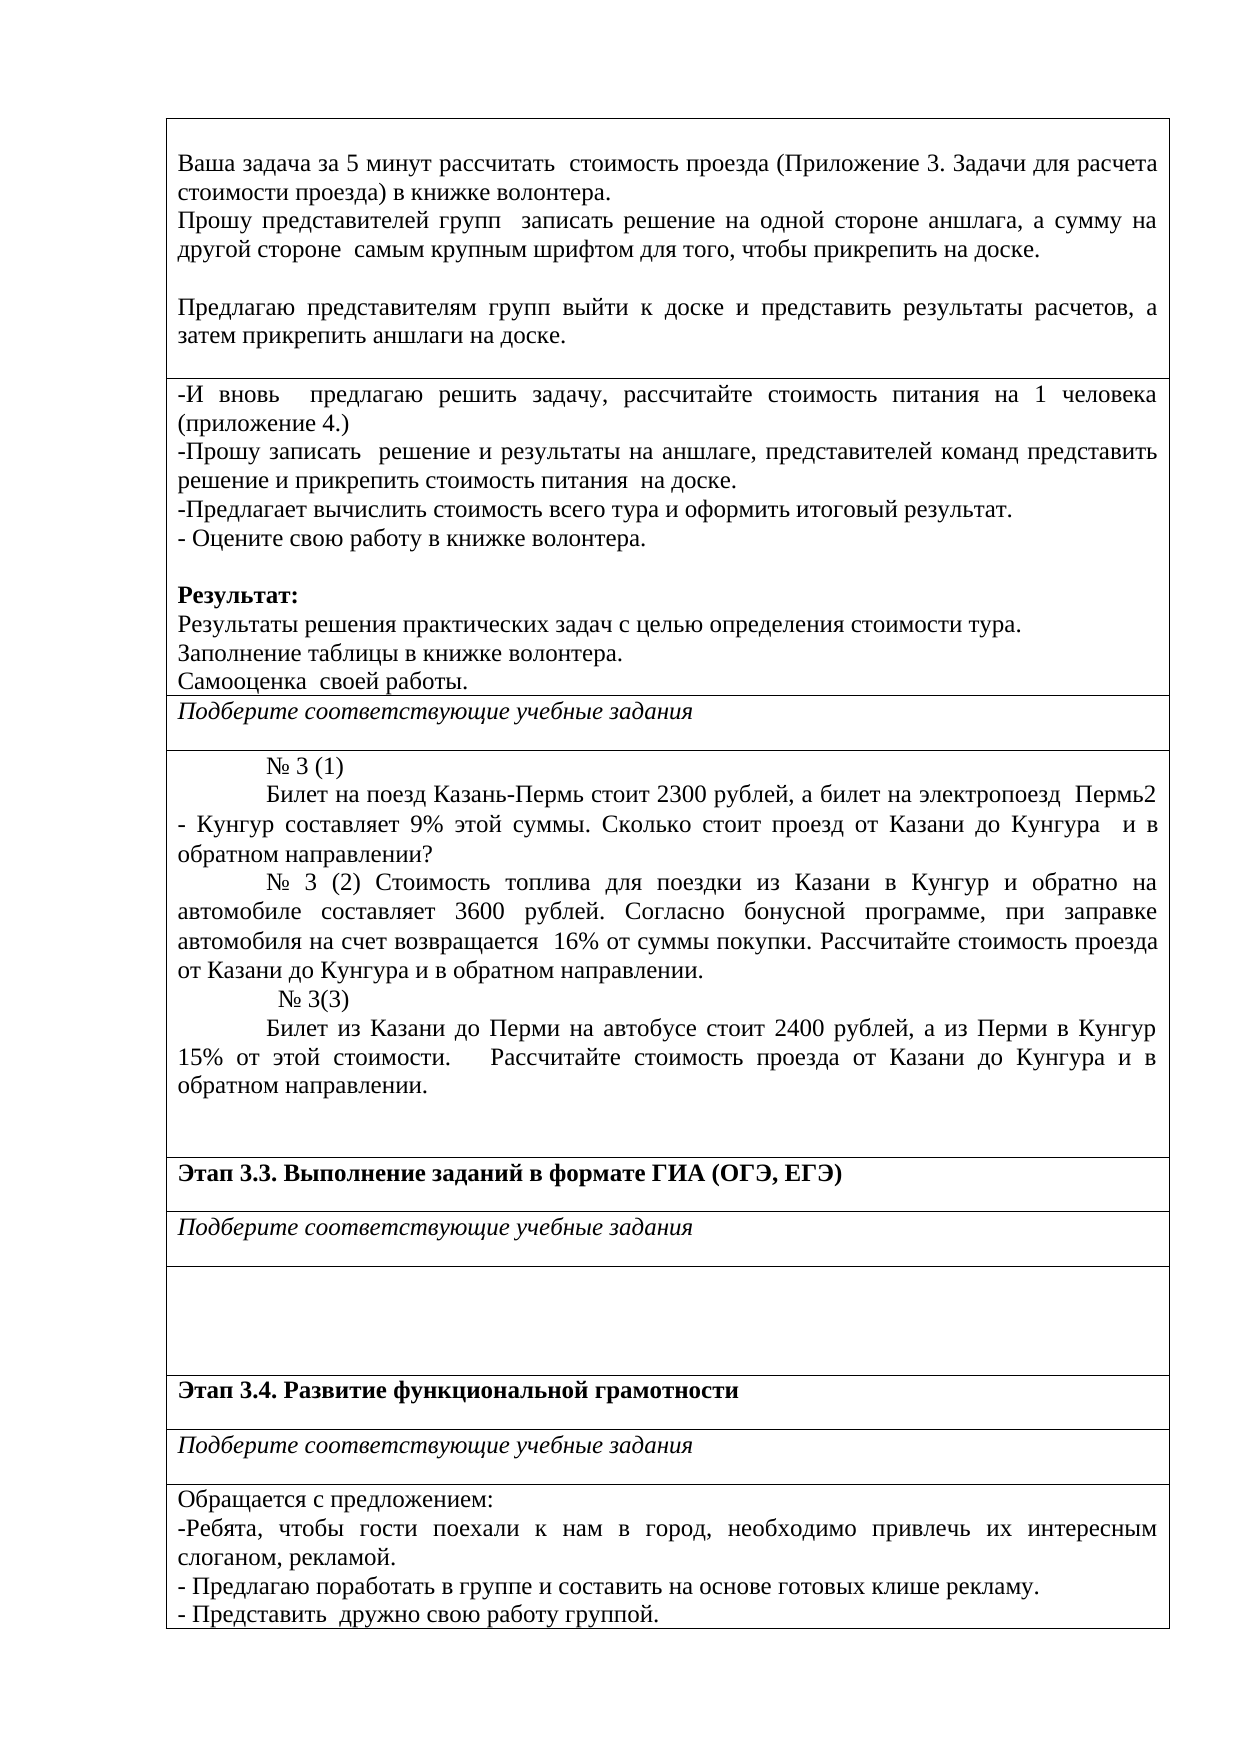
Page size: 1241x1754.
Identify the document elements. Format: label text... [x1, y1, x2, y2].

table_cell Этап 3.3. Выполнение заданий в формате ГИА (ОГЭ, ЕГЭ) [167, 1158, 1169, 1211]
table_cell [167, 1267, 1169, 1374]
table_cell Подберите соответствующие учебные задания [167, 1430, 1169, 1483]
table_cell № 3 (1) Билет на поезд Казань-Пермь стоит 2300 рублей, а билет на электропоезд Пермь2 - Кунгур составляет 9% этой суммы. Сколько стоит проезд от Казани до Кунгура и в обратном направлении? № 3 (2) Стоимость топлива для поездки из Казани в Кунгур и обратно на автомобиле составляет 3600 рублей. Согласно бонусной программе, при заправке автомобиля на счет возвращается 16% от суммы покупки. Рассчитайте стоимость проезда от Казани до Кунгура и в обратном направлении. № 3(3) Билет из Казани до Перми на автобусе стоит 2400 рублей, а из Перми в Кунгур 15% от этой стоимости. Рассчитайте стоимость проезда от Казани до Кунгура и в обратном направлении. [167, 751, 1169, 1157]
table_cell Подберите соответствующие учебные задания [167, 1212, 1169, 1266]
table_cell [167, 1485, 1169, 1628]
table_cell -И вновь предлагаю решить задачу, рассчитайте стоимость питания на 1 человека (приложение 4.) -Прошу записать решение и результаты на аншлаге, представителей команд представить решение и прикрепить стоимость питания на доске. -Предлагает вычислить стоимость всего тура и оформить итоговый результат. - Оцените свою работу в книжке волонтера. Результат: Результаты решения практических задач с целью определения стоимости тура. Заполнение таблицы в книжке волонтера. Самооценка своей работы. [167, 379, 1169, 695]
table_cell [167, 119, 1169, 378]
table_cell Этап 3.4. Развитие функциональной грамотности [167, 1376, 1169, 1429]
table_cell Подберите соответствующие учебные задания [167, 696, 1169, 750]
